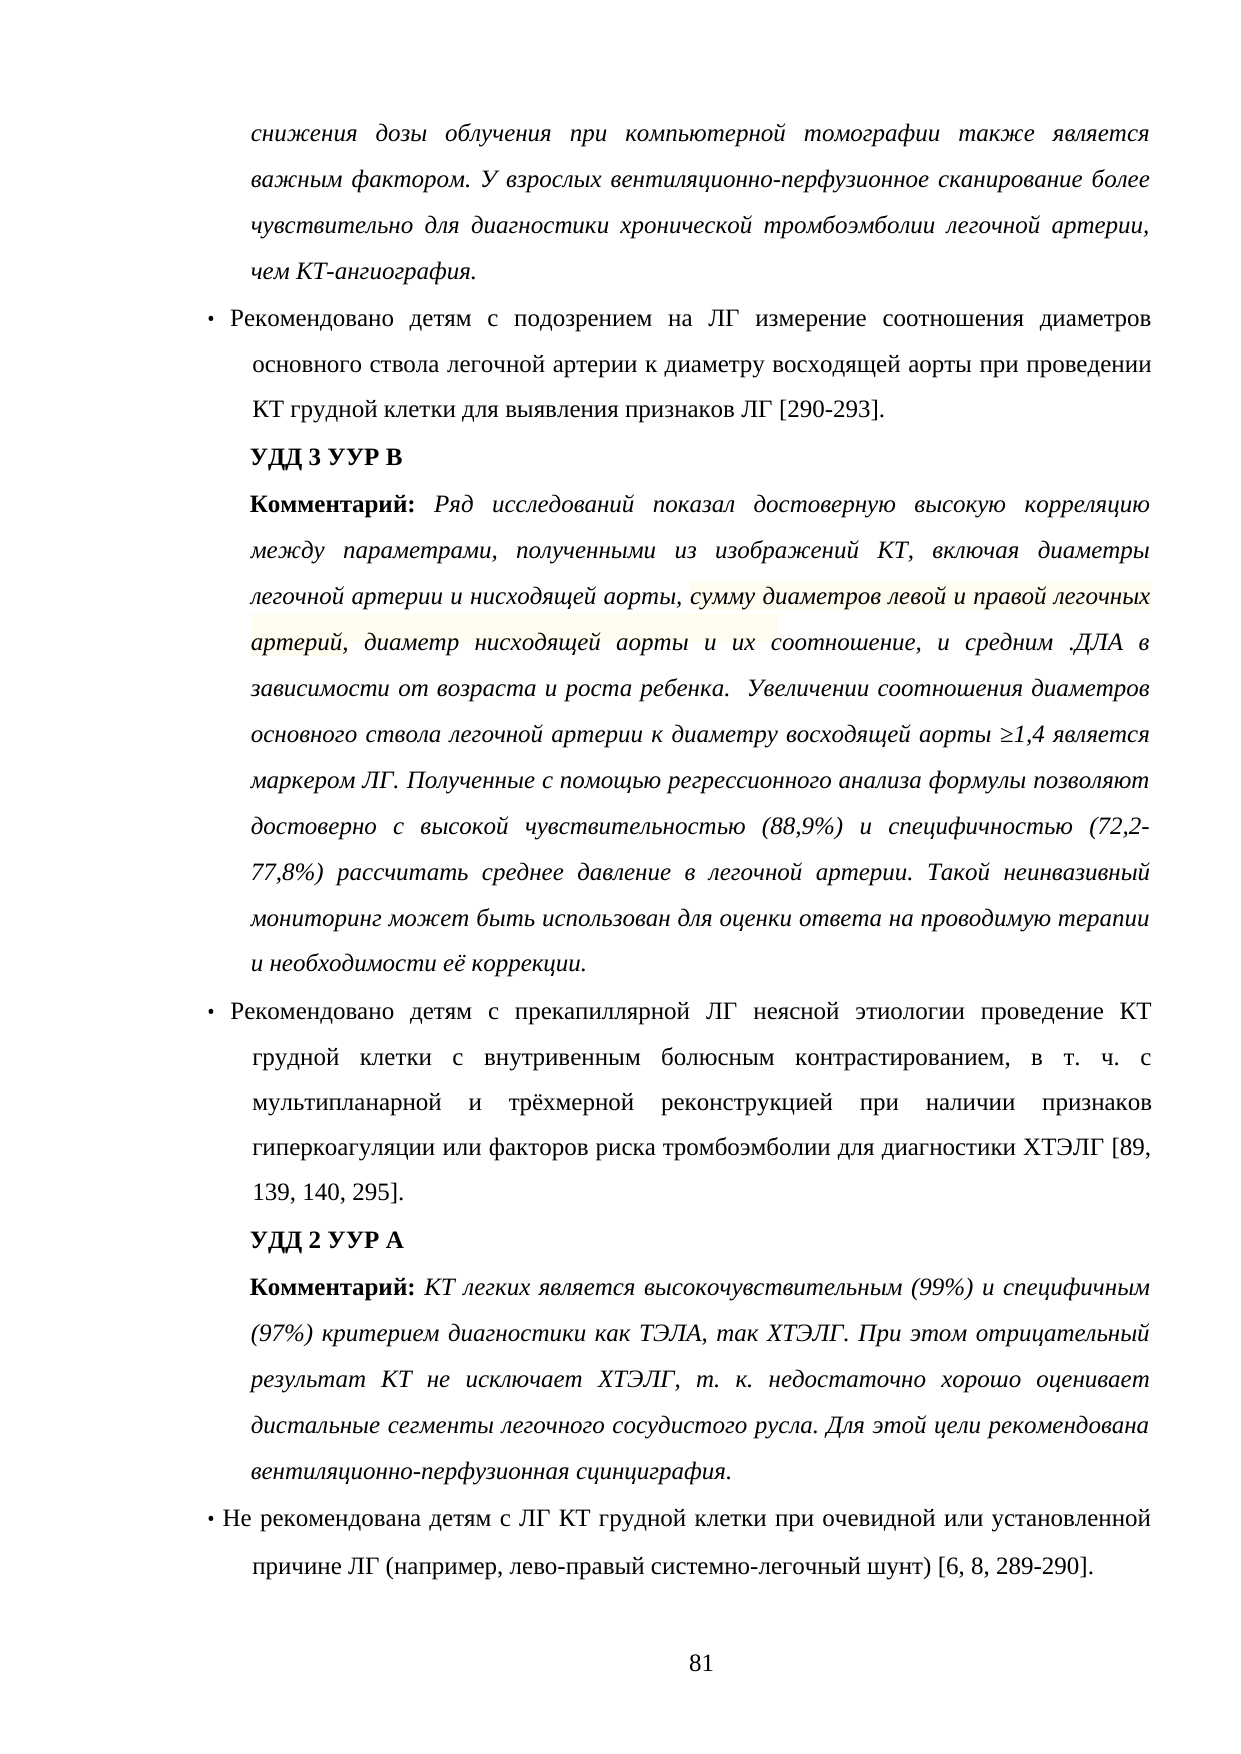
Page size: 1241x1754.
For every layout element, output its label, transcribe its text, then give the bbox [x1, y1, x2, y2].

text • Рекомендовано детям с подозрением на ЛГ измерение соотношения диаметров основного ствола легочной артерии к диаметру восходящей аорты при проведении КТ грудной клетки для выявления признаков ЛГ [290-293]. [207, 303, 1152, 423]
text Комментарий: Ряд исследований показал достоверную высокую корреляцию между параметрами, полученными из изображений КТ, включая диаметры легочной артерии и нисходящей аорты, сумму диаметров левой и правой легочных артерий, диаметр нисходящей аорты и их соотношение, и средним .ДЛА в зависимости от возраста и роста ребенка. Увеличении соотношения диаметров основного ствола легочной артерии к диаметру восходящей аорты ≥1,4 является маркером ЛГ. Полученные с помощью регрессионного анализа формулы позволяют достоверно с высокой чувствительностью (88,9%) и специфичностью (72,2-77,8%) рассчитать среднее давление в легочной артерии. Такой неинвазивный мониторинг может быть использован для оценки ответа на проводимую терапии и необходимости её коррекции. [249, 489, 1153, 977]
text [249, 118, 1153, 285]
text • Рекомендовано детям с прекапиллярной ЛГ неясной этиологии проведение КТ грудной клетки с внутривенным болюсным контрастированием, в т. ч. с мультипланарной и трёхмерной реконструкцией при наличии признаков гиперкоагуляции или факторов риска тромбоэмболии для диагностики ХТЭЛГ [89, 139, 140, 295]. [207, 996, 1152, 1206]
text • Не рекомендована детям с ЛГ КТ грудной клетки при очевидной или установленной причине ЛГ (например, лево-правый системно-легочный шунт) [6, 8, 289-290]. [207, 1503, 1152, 1579]
subtitle УДД 3 УУР B [249, 442, 1217, 470]
text Комментарий: КТ легких является высокочувствительным (99%) и специфичным (97%) критерием диагностики как ТЭЛА, так ХТЭЛГ. При этом отрицательный результат КТ не исключает ХТЭЛГ, т. к. недостаточно хорошо оценивает дистальные сегменты легочного сосудистого русла. Для этой цели рекомендована вентиляционно-перфузионная сцинциграфия. [249, 1272, 1153, 1485]
subtitle УДД 2 УУР А [249, 1225, 1217, 1254]
